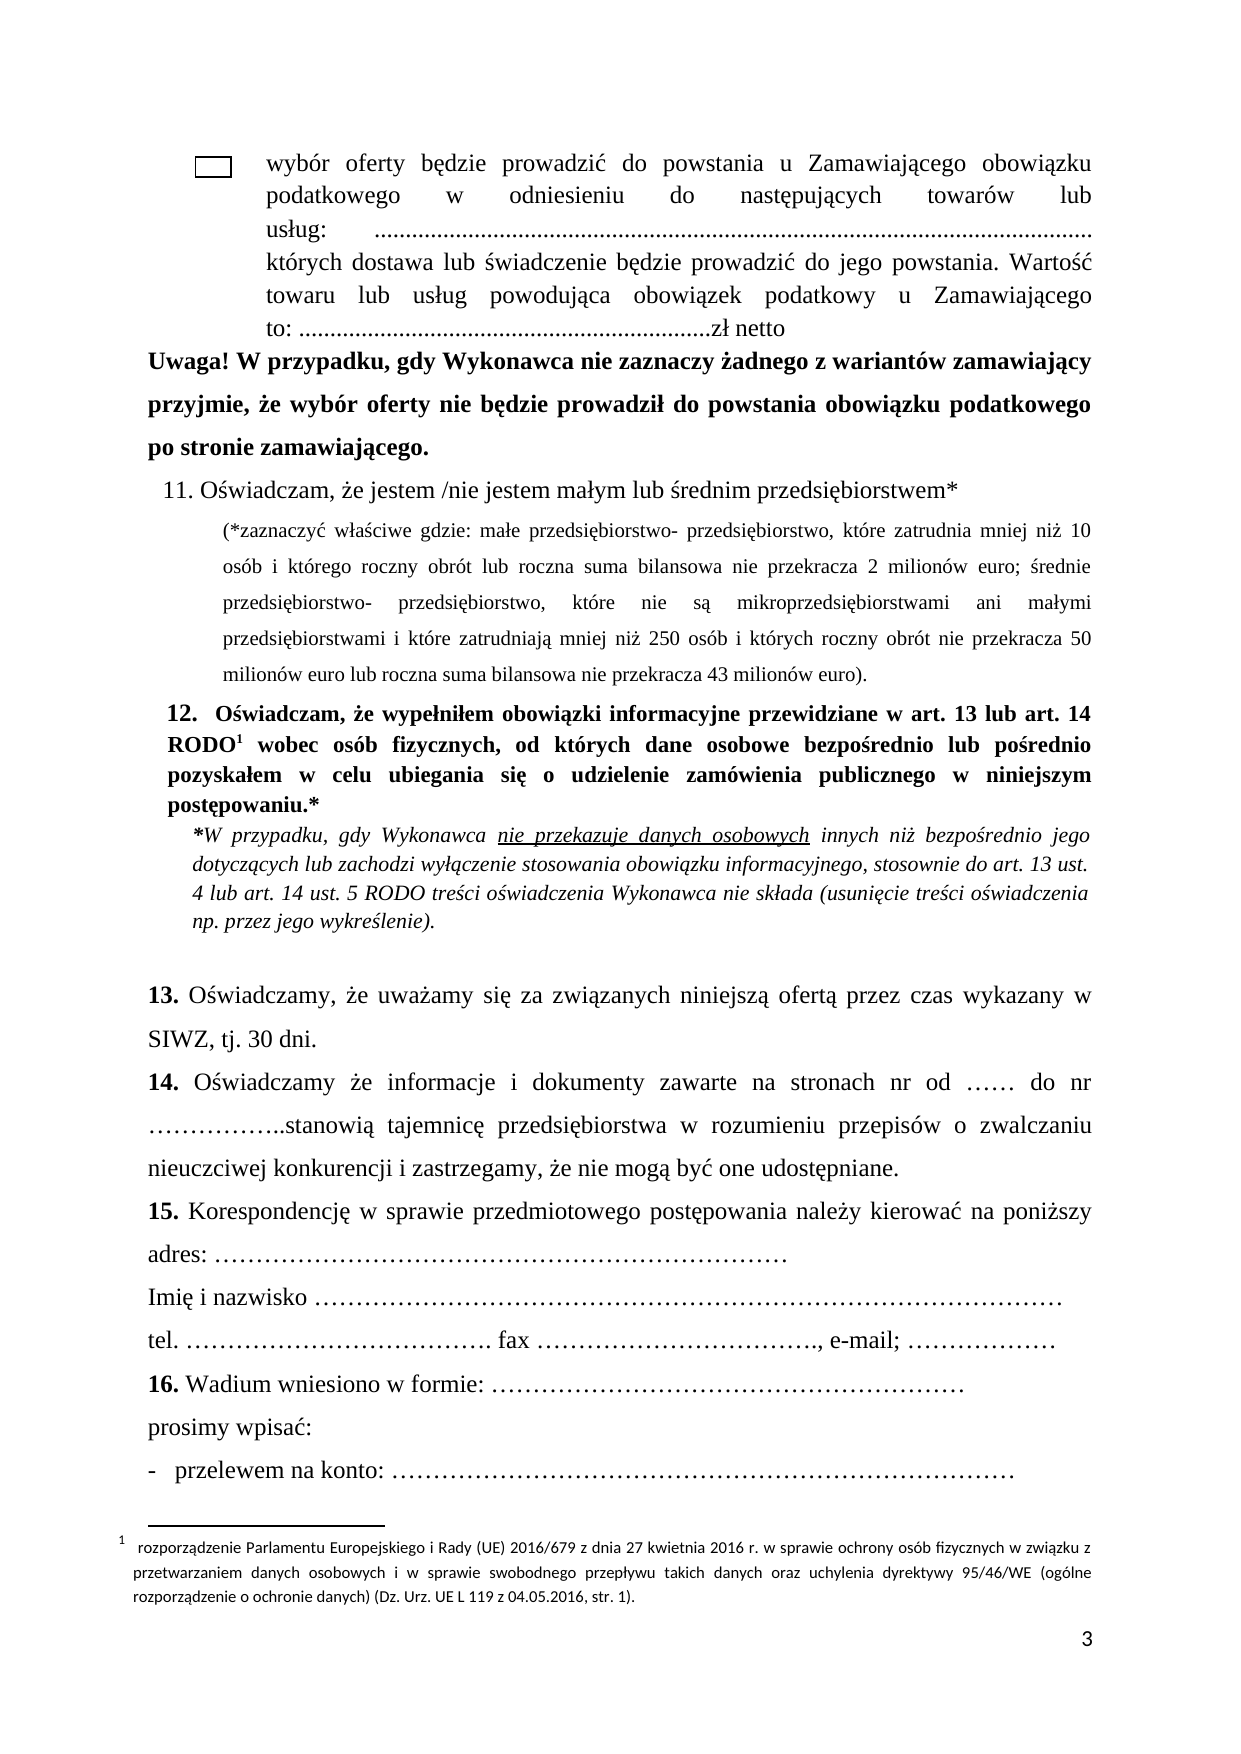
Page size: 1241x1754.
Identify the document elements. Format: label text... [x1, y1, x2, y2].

text prosimy wpisać: [148, 1412, 1093, 1441]
text - przelewem na konto: ………………………………………………………………… [148, 1455, 1093, 1484]
text 15. Korespondencję w sprawie przedmiotowego postępowania należy kierować na poniższy adres: …………………………………………………………… [148, 1196, 1093, 1268]
text Uwaga! W przypadku, gdy Wykonawca nie zaznaczy żadnego z wariantów zamawiający przyjmie, że wybór oferty nie będzie prowadził do powstania obowiązku podatkowego po stronie zamawiającego. [148, 346, 1093, 461]
text 14. Oświadczamy że informacje i dokumenty zawarte na stronach nr od …… do nr ……………..stanowią tajemnicę przedsiębiorstwa w rozumieniu przepisów o zwalczaniu nieuczciwej konkurencji i zastrzegamy, że nie mogą być one udostępniane. [148, 1067, 1093, 1182]
text tel. ………………………………. fax ……………………………., e-mail; ……………… [148, 1326, 1093, 1354]
text 12. Oświadczam, że wypełniłem obowiązki informacyjne przewidziane w art. 13 lub art. 14 RODO wobec osób fizycznych, od których dane osobowe bezpośrednio lub pośrednio pozyskałem w celu ubiegania się o udzielenie zamówienia publicznego w niniejszym postępowaniu.* [166, 698, 1093, 818]
text 13. Oświadczamy, że uważamy się za związanych niniejszą ofertą przez czas wykazany w SIWZ, tj. 30 dni. [148, 981, 1093, 1052]
text (*zaznaczyć właściwe gdzie: małe przedsiębiorstwo- przedsiębiorstwo, które zatrudnia mniej niż 10 osób i którego roczny obrót lub roczna suma bilansowa nie przekracza 2 milionów euro; średnie przedsiębiorstwo- przedsiębiorstwo, które nie są mikroprzedsiębiorstwami ani małymi przedsiębiorstwami i które zatrudniają mniej niż 250 osób i których roczny obrót nie przekracza 50 milionów euro lub roczna suma bilansowa nie przekracza 43 milionów euro). [223, 518, 1093, 686]
text 16. Wadium wniesiono w formie: ………………………………………………… [148, 1369, 1093, 1397]
text wybór oferty będzie prowadzić do powstania u Zamawiającego obowiązku podatkowego w odniesieniu do następujących towarów lub usług: ................................................................................................................... których dostawa lub świadczenie będzie prowadzić do jego powstania. Wartość towaru lub usług powodująca obowiązek podatkowy u Zamawiającego to: ..................................................................zł netto [207, 148, 1093, 341]
text *W przypadku, gdy Wykonawca nie przekazuje danych osobowych innych niż bezpośrednio jego dotyczących lub zachodzi wyłączenie stosowania obowiązku informacyjnego, stosownie do art. 13 ust. 4 lub art. 14 ust. 5 RODO treści oświadczenia Wykonawca nie składa (usunięcie treści oświadczenia np. przez jego wykreślenie). [192, 822, 1093, 934]
text Imię i nazwisko ……………………………………………………………………………… [148, 1282, 1093, 1311]
list Oświadczam, że jestem /nie jestem małym lub średnim przedsiębiorstwem* [162, 475, 1093, 504]
